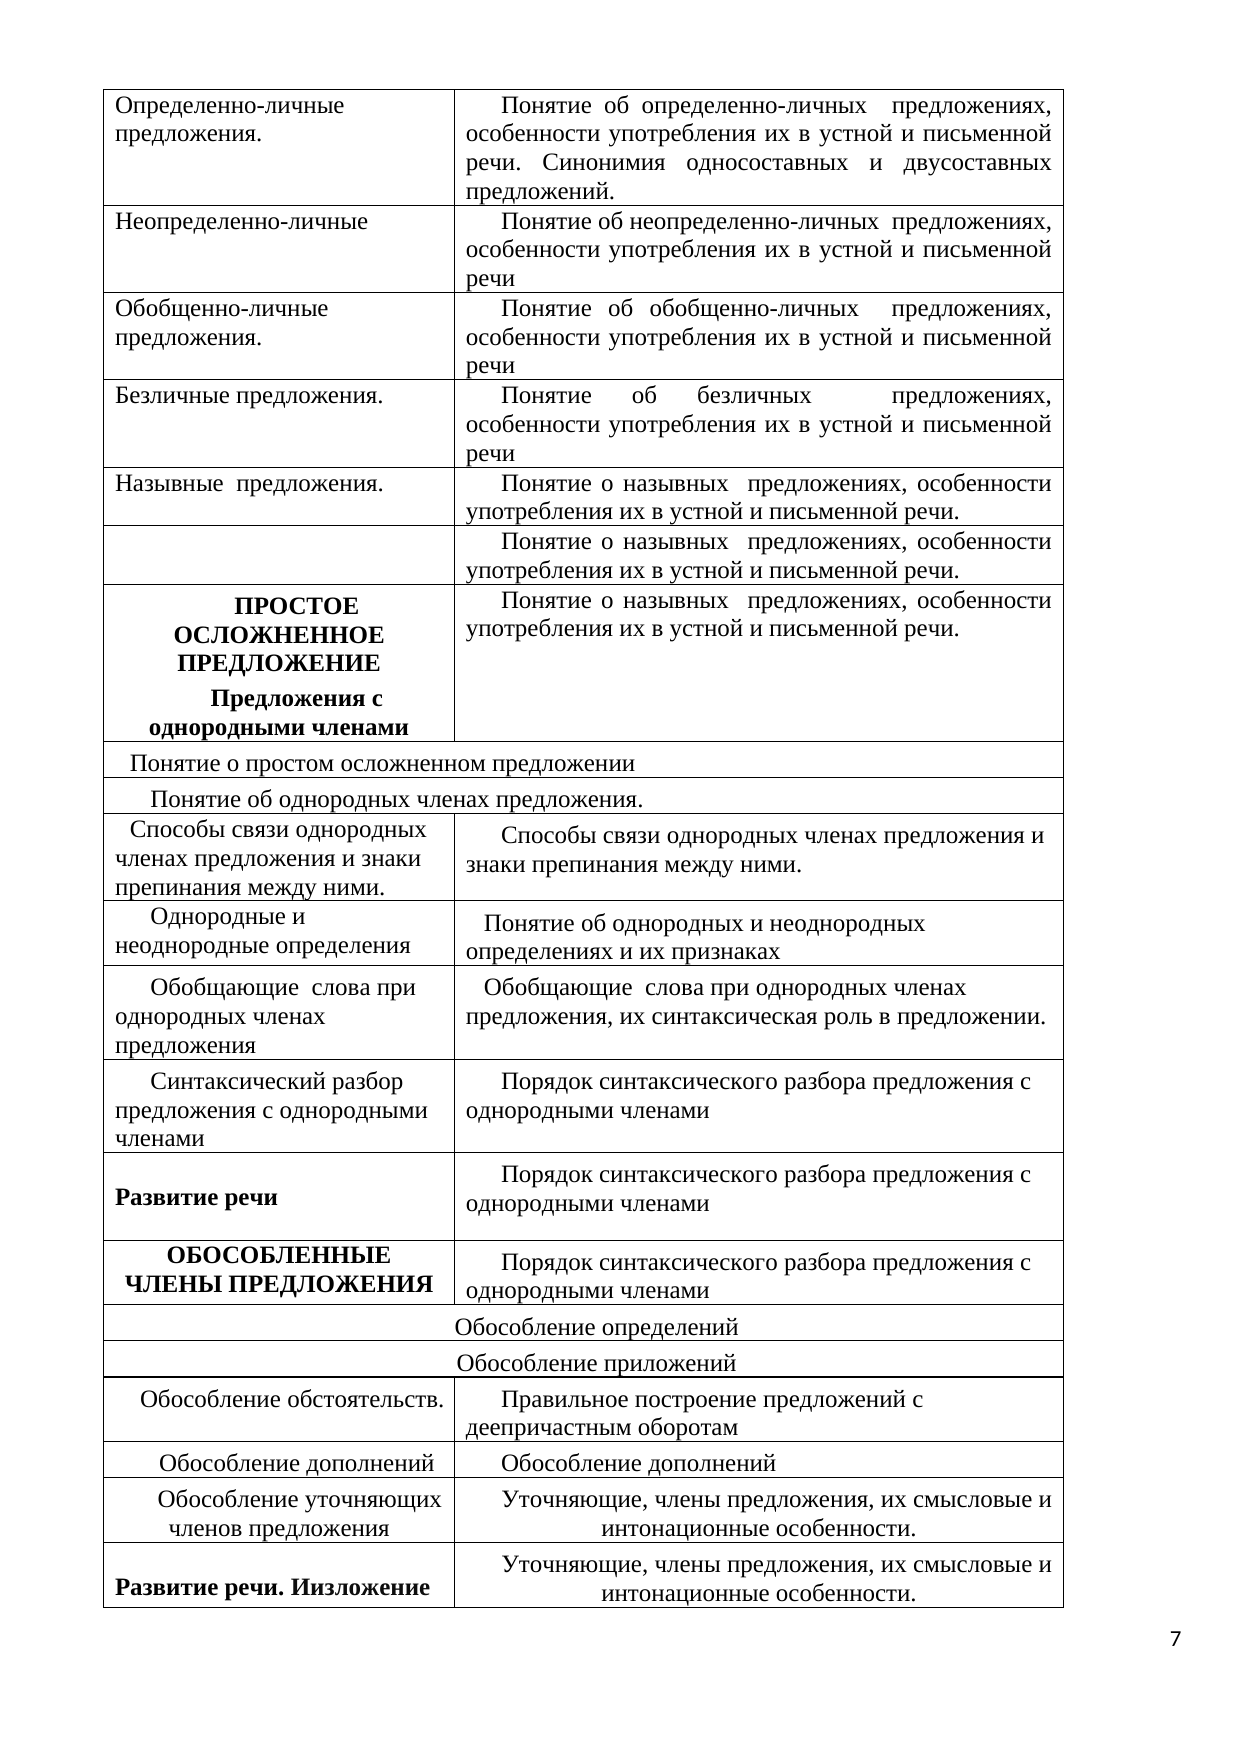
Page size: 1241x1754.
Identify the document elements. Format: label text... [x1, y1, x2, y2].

table_cell Понятие об неопределенно-личных предложениях, особенности употребления их в устной и письменной речи [455, 206, 1063, 292]
table_cell Обособление дополнений [455, 1442, 1063, 1477]
table_cell Порядок синтаксического разбора предложения с однородными членами [455, 1153, 1063, 1239]
table_cell Назывные предложения. [104, 468, 454, 525]
table_cell Неопределенно-личные [104, 206, 454, 292]
table_cell Обособление обстоятельств. [104, 1378, 454, 1441]
table_cell Порядок синтаксического разбора предложения с однородными членами [455, 1060, 1063, 1152]
table_cell Понятие об определенно-личных предложениях, особенности употребления их в устной и письменной речи. Синонимия односоставных и двусоставных предложений. [455, 90, 1063, 205]
table_cell Способы связи однородных членах предложения и знаки препинания между ними. [455, 814, 1063, 900]
table_cell Развитие речи [104, 1153, 454, 1239]
table_cell Способы связи однородных членах предложения и знаки препинания между ними. [104, 814, 454, 900]
table_cell Обобщающие слова при однородных членах предложения, их синтаксическая роль в предложении. [455, 966, 1063, 1059]
table_cell Обобщающие слова при однородных членах предложения [104, 966, 454, 1059]
table_cell Понятие о назывных предложениях, особенности употребления их в устной и письменной речи. [455, 526, 1063, 584]
table_cell Понятие о назывных предложениях, особенности употребления их в устной и письменной речи. [455, 468, 1063, 525]
table_cell Обособление приложений [104, 1341, 1063, 1376]
table_cell Понятие о назывных предложениях, особенности употребления их в устной и письменной речи. [455, 585, 1063, 741]
table_cell Обособление определений [104, 1305, 1063, 1340]
table_cell Обобщенно-личные предложения. [104, 293, 454, 379]
table_cell ПРОСТОЕ ОСЛОЖНЕННОЕ ПРЕДЛОЖЕНИЕ Предложения с однородными членами [104, 585, 454, 741]
table_cell Понятие об безличных предложениях, особенности употребления их в устной и письменной речи [455, 380, 1063, 467]
table_cell Развитие речи. Иизложение [104, 1543, 454, 1607]
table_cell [455, 1478, 1063, 1542]
table_cell Правильное построение предложений с деепричастным оборотам [455, 1378, 1063, 1441]
table_cell [104, 526, 454, 584]
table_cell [455, 1543, 1063, 1607]
table_cell Понятие об однородных и неоднородных определениях и их признаках [455, 901, 1063, 965]
table_cell Однородные и неоднородные определения [104, 901, 454, 965]
table_cell Безличные предложения. [104, 380, 454, 467]
table_cell Понятие об обобщенно-личных предложениях, особенности употребления их в устной и письменной речи [455, 293, 1063, 379]
table_cell Синтаксический разбор предложения с однородными членами [104, 1060, 454, 1152]
table_cell Понятие о простом осложненном предложении [104, 742, 1063, 777]
table_cell Обособление уточняющих членов предложения [104, 1478, 454, 1542]
table_cell ОБОСОБЛЕННЫЕ ЧЛЕНЫ ПРЕДЛОЖЕНИЯ [104, 1241, 454, 1304]
table_cell Порядок синтаксического разбора предложения с однородными членами [455, 1241, 1063, 1304]
table_cell Понятие об однородных членах предложения. [104, 778, 1063, 813]
table_cell Определенно-личные предложения. [104, 90, 454, 205]
table_cell Обособление дополнений [104, 1442, 454, 1477]
